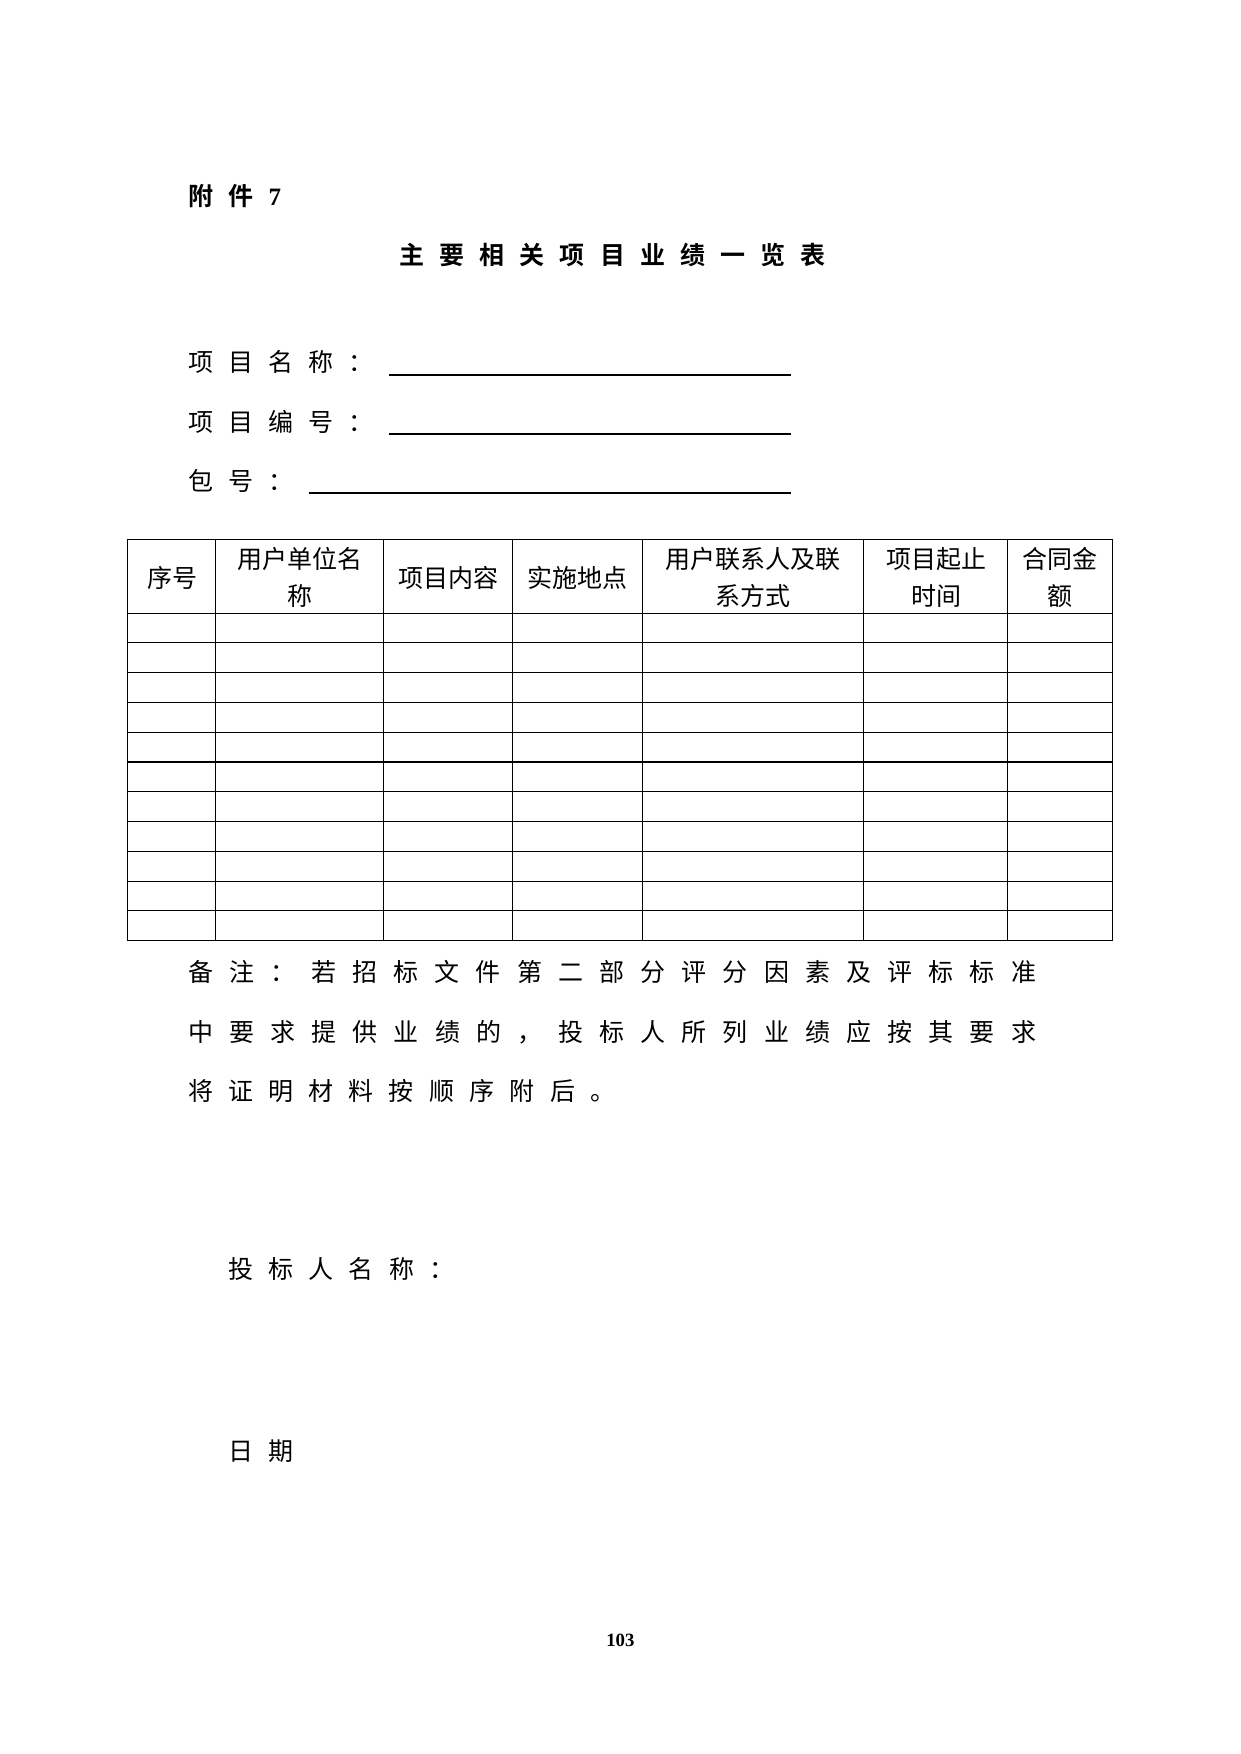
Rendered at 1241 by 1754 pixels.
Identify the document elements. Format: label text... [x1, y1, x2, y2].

table_cell [216, 614, 383, 642]
table_cell [864, 911, 1007, 940]
table_cell [1008, 614, 1112, 642]
table_cell [513, 882, 642, 910]
table_cell [864, 792, 1007, 821]
table_cell [128, 703, 215, 732]
table_cell [643, 911, 863, 940]
table_cell [864, 852, 1007, 881]
table_cell [1008, 763, 1112, 791]
table_cell [216, 792, 383, 821]
table_cell [513, 733, 642, 761]
table_cell [128, 763, 215, 791]
table_cell [384, 643, 512, 672]
table_cell [864, 643, 1007, 672]
text 备注：若招标文件第二部分评分因素及评标标准中要求提供业绩的，投标人所列业绩应按其要求将证明材料按顺序附后。 [188, 941, 1052, 1119]
table_cell [643, 882, 863, 910]
table_cell [643, 643, 863, 672]
table_cell [864, 703, 1007, 732]
text 项目名称： [188, 331, 1052, 390]
table_cell [384, 763, 512, 791]
table_cell [513, 673, 642, 702]
table_cell [513, 911, 642, 940]
table_cell [216, 673, 383, 702]
table_cell [128, 852, 215, 881]
table_cell [384, 673, 512, 702]
table_cell [216, 882, 383, 910]
table_cell [128, 792, 215, 821]
table_cell [513, 763, 642, 791]
table_cell [643, 733, 863, 761]
table_header 用户联系人及联系方式 [643, 540, 863, 612]
table_cell [216, 703, 383, 732]
table_cell [216, 643, 383, 672]
table_cell [864, 673, 1007, 702]
table_cell [216, 733, 383, 761]
text 主要相关项目业绩一览表 [188, 224, 1052, 283]
table_cell [513, 614, 642, 642]
table_cell [643, 673, 863, 702]
table_header 项目起止时间 [864, 540, 1007, 612]
table_header 合同金额 [1008, 540, 1112, 612]
table_cell [128, 643, 215, 672]
table_cell [384, 911, 512, 940]
text 包号： [188, 450, 1052, 509]
table_cell [513, 643, 642, 672]
table_cell [128, 882, 215, 910]
table_cell [643, 852, 863, 881]
table_cell [864, 614, 1007, 642]
table_cell [1008, 643, 1112, 672]
table_cell [128, 911, 215, 940]
table_cell [384, 882, 512, 910]
table_cell [1008, 882, 1112, 910]
table_cell [384, 852, 512, 881]
table_cell [128, 673, 215, 702]
table_cell [643, 822, 863, 851]
table_cell [128, 822, 215, 851]
table_cell [128, 733, 215, 761]
table_header 序号 [128, 540, 215, 612]
text 附件7 [188, 164, 1052, 224]
table_cell [216, 911, 383, 940]
table_cell [1008, 733, 1112, 761]
table_cell [216, 822, 383, 851]
table_cell [864, 822, 1007, 851]
table_cell [513, 792, 642, 821]
table_cell [1008, 852, 1112, 881]
table_header 实施地点 [513, 540, 642, 612]
text 日期 [188, 1359, 1043, 1478]
table_cell [1008, 703, 1112, 732]
table_cell [643, 763, 863, 791]
table_cell [216, 763, 383, 791]
table_cell [384, 614, 512, 642]
table_cell [384, 703, 512, 732]
table_cell [384, 822, 512, 851]
table_cell [384, 733, 512, 761]
text 项目编号： [188, 390, 1052, 450]
table_cell [864, 763, 1007, 791]
table_cell [1008, 792, 1112, 821]
table_cell [643, 792, 863, 821]
table_cell [1008, 911, 1112, 940]
table_cell [128, 614, 215, 642]
table_cell [513, 852, 642, 881]
table_cell [643, 614, 863, 642]
table_cell [1008, 822, 1112, 851]
text 投标人名称： [188, 1238, 1043, 1297]
table_header 用户单位名称 [216, 540, 383, 612]
table_cell [513, 703, 642, 732]
table_cell [1008, 673, 1112, 702]
table_cell [384, 792, 512, 821]
table_cell [216, 852, 383, 881]
table_cell [864, 882, 1007, 910]
table_cell [643, 703, 863, 732]
table_header 项目内容 [384, 540, 512, 612]
table_cell [513, 822, 642, 851]
table_cell [864, 733, 1007, 761]
